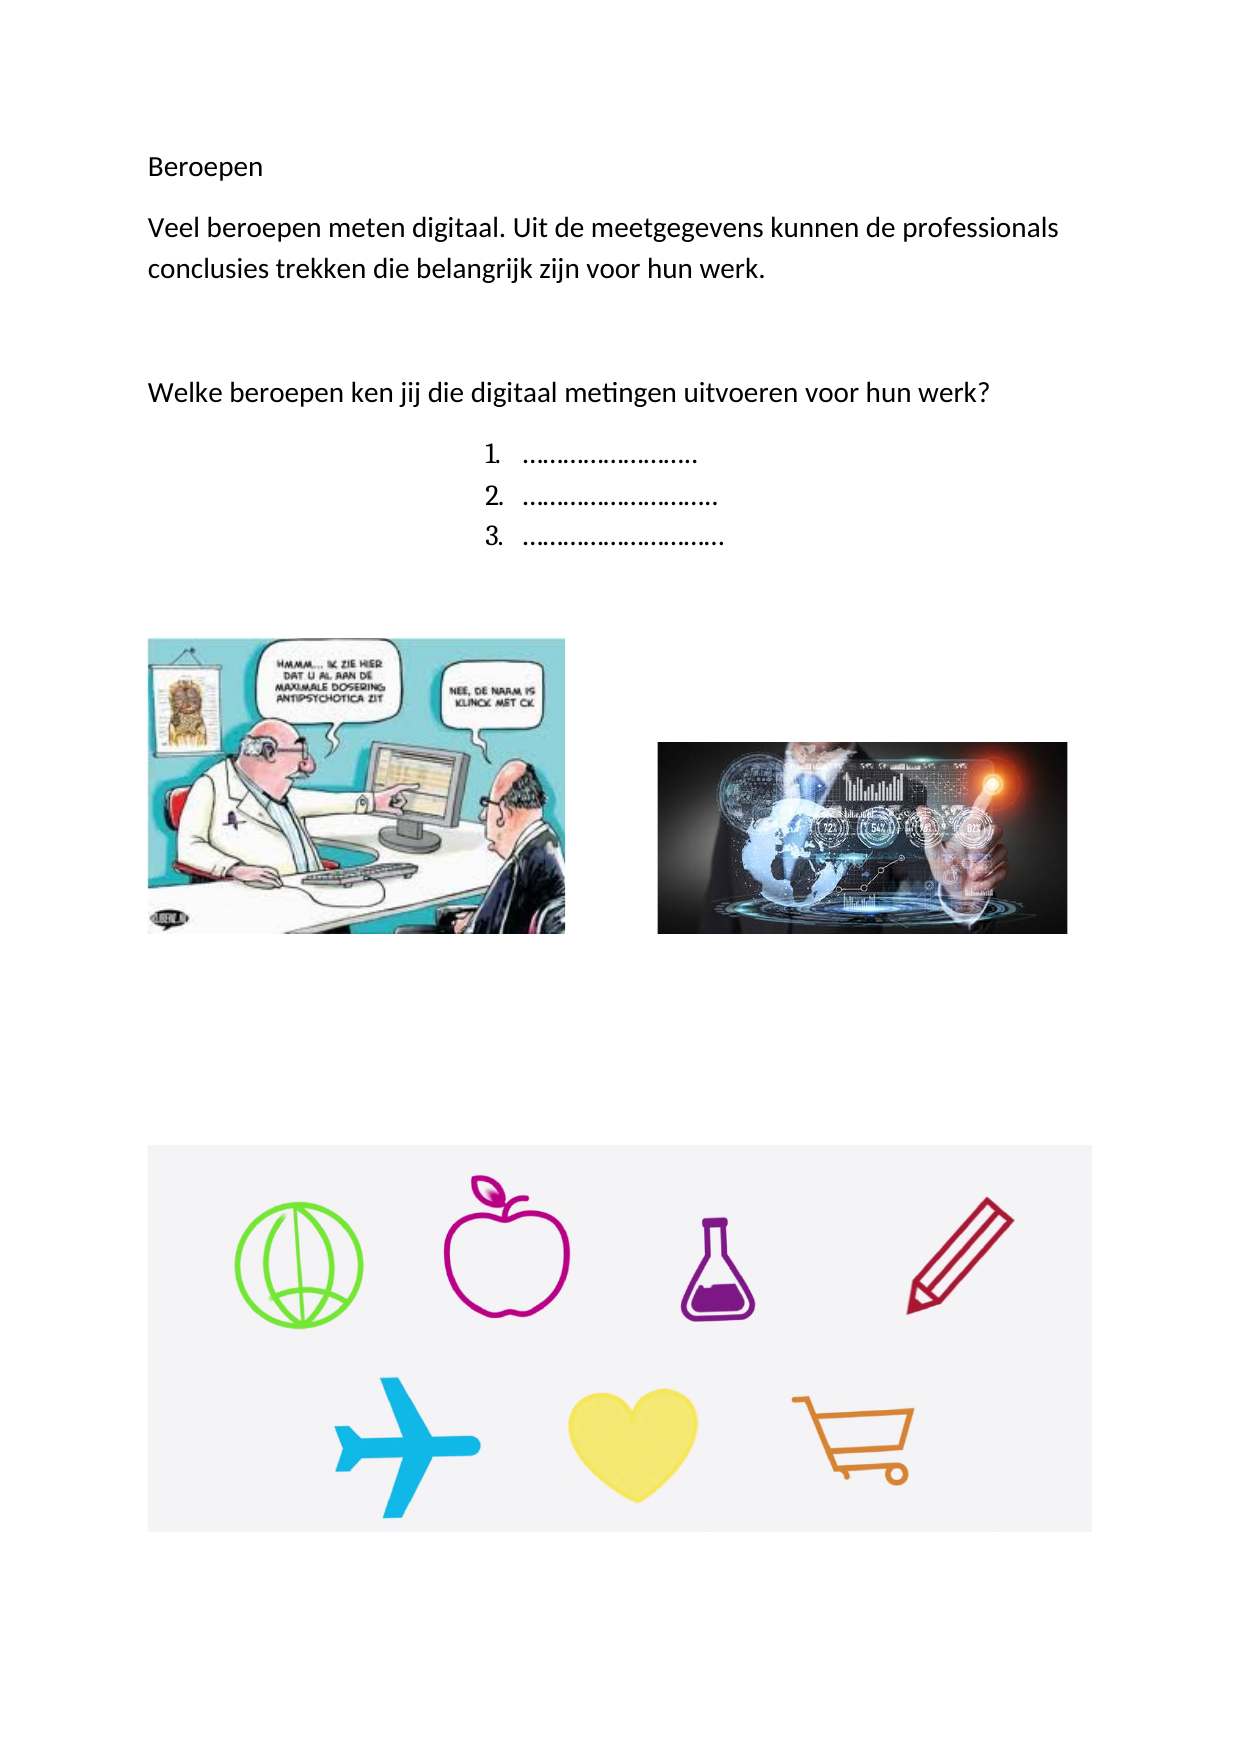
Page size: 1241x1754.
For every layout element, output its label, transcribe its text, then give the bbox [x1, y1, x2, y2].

list …………………….. [485, 436, 1093, 471]
picture [147, 638, 566, 934]
text Beroepen [148, 148, 1093, 183]
picture [147, 1145, 1092, 1532]
text Welke beroepen ken jij die digitaal metingen uitvoeren voor hun werk? [148, 374, 1093, 409]
list ………………………… [485, 517, 1093, 553]
list ……………………….. [485, 477, 1093, 512]
picture [657, 742, 1068, 934]
text Veel beroepen meten digitaal. Uit de meetgegevens kunnen de professionals conclusies trekken die belangrijk zijn voor hun werk. [148, 209, 1093, 286]
